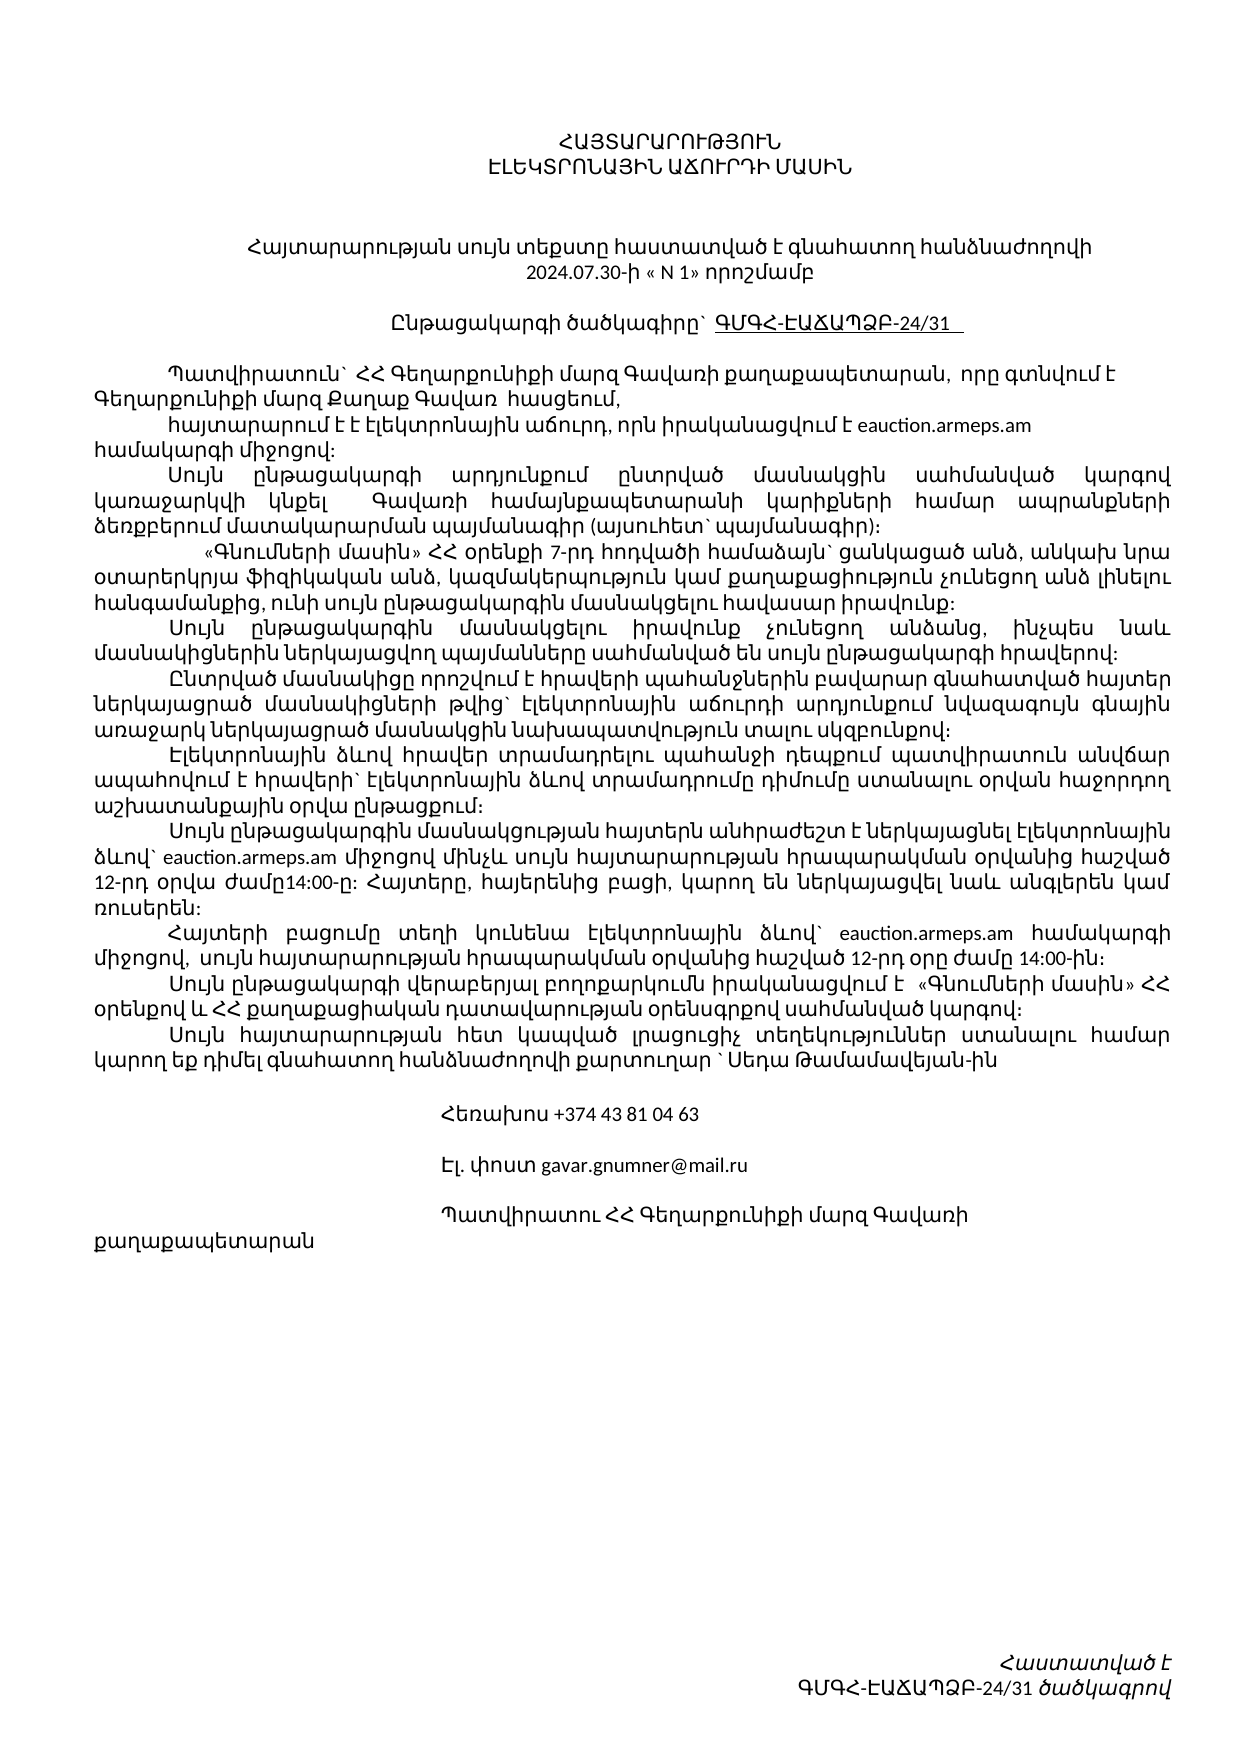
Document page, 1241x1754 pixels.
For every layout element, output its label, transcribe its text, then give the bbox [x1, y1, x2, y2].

text 2024.07.30 -ի « N 1» որոշմամբ [94, 259, 1171, 285]
text Հեռախոս +374 43 81 04 63 [94, 1101, 1171, 1126]
text Էլ. փոստ gavar.gnumner@mail.ru [94, 1152, 1171, 1177]
text Էլեկտրոնային ձևով հրավեր տրամադրելու պահանջի դեպքում պատվիրատուն անվճար ապահովում է հրավերի` էլեկտրոնային ձևով տրամադրումը դիմումը ստանալու օրվան հաջորդող աշխատանքային օրվա ընթացքում։ [94, 742, 1171, 818]
text Պատվիրատու ՀՀ Գեղարքունիքի մարզ Գավառի քաղաքապետարան [94, 1203, 1171, 1253]
text Սույն հայտարարության հետ կապված լրացուցիչ տեղեկություններ ստանալու համար կարող եք դիմել գնահատող հանձնաժողովի քարտուղար ` Սեդա Թամամավեյան-ին [94, 1022, 1171, 1073]
text ՀԱՅՏԱՐԱՐՈՒԹՅՈՒՆ [94, 129, 1171, 154]
text Հայտարարության սույն տեքստը հաստատված է գնահատող հանձնաժողովի [94, 234, 1171, 259]
text Ընտրված մասնակիցը որոշվում է հրավերի պահանջներին բավարար գնահատված հայտեր ներկայացրած մասնակիցների թվից` էլեկտրոնային աճուրդի արդյունքում նվազագույն գնային առաջարկ ներկայացրած մասնակցին նախապատվություն տալու սկզբունքով։ [94, 666, 1171, 742]
text Սույն ընթացակարգի վերաբերյալ բողոքարկումն իրականացվում է «Գնումների մասին» ՀՀ օրենքով և ՀՀ քաղաքացիական դատավարության օրենսգրքով սահմանված կարգով։ [94, 971, 1171, 1022]
text հայտարարում է է էլեկտրոնային աճուրդ, որն իրականացվում է eauction.armeps.am համակարգի միջոցով: [94, 412, 1171, 463]
text ԷԼԵԿՏՐՈՆԱՅԻՆ ԱՃՈՒՐԴԻ ՄԱՍԻՆ [94, 154, 1171, 180]
text «Գնումների մասին» ՀՀ օրենքի 7-րդ հոդվածի համաձայն` ցանկացած անձ, անկախ նրա օտարերկրյա ֆիզիկական անձ, կազմակերպություն կամ քաղաքացիություն չունեցող անձ լինելու հանգամանքից, ունի սույն ընթացակարգին մասնակցելու հավասար իրավունք: [94, 539, 1171, 615]
text Սույն ընթացակարգին մասնակցության հայտերն անհրաժեշտ է ներկայացնել էլեկտրոնային ձևով` eauction.armeps.am միջոցով մինչև սույն հայտարարության հրապարակման օրվանից հաշված 12-րդ օրվա ժամը14:00-ը: Հայտերը, հայերենից բացի, կարող են ներկայացվել նաև անգլերեն կամ ռուսերեն: [94, 818, 1171, 920]
text ԳՄԳՀ-ԷԱՃԱՊՁԲ-24/31 ծածկագրով [94, 1675, 1171, 1701]
text Սույն ընթացակարգին մասնակցելու իրավունք չունեցող անձանց, ինչպես նաև մասնակիցներին ներկայացվող պայմանները սահմանված են սույն ընթացակարգի հրավերով: [94, 615, 1171, 666]
text Սույն ընթացակարգի արդյունքում ընտրված մասնակցին սահմանված կարգով կառաջարկվի կնքել Գավառի համայնքապետարանի կարիքների համար ապրանքների ձեռքբերում մատակարարման պայմանագիր (այսուհետ` պայմանագիր)։ [94, 463, 1171, 539]
text Պատվիրատուն` ՀՀ Գեղարքունիքի մարզ Գավառի քաղաքապետարան, որը գտնվում է Գեղարքունիքի մարզ Քաղաք Գավառ հասցեում, [94, 361, 1171, 412]
text Ընթացակարգի ծածկագիրը` ԳՄԳՀ-ԷԱՃԱՊՁԲ-24/31 [94, 310, 1171, 336]
text Հաստատված է [94, 1650, 1171, 1675]
text Հայտերի բացումը տեղի կունենա էլեկտրոնային ձևով` eauction.armeps.am համակարգի միջոցով, սույն հայտարարության հրապարակման օրվանից հաշված 12-րդ օրը ժամը 14:00-ին։ [94, 920, 1171, 971]
